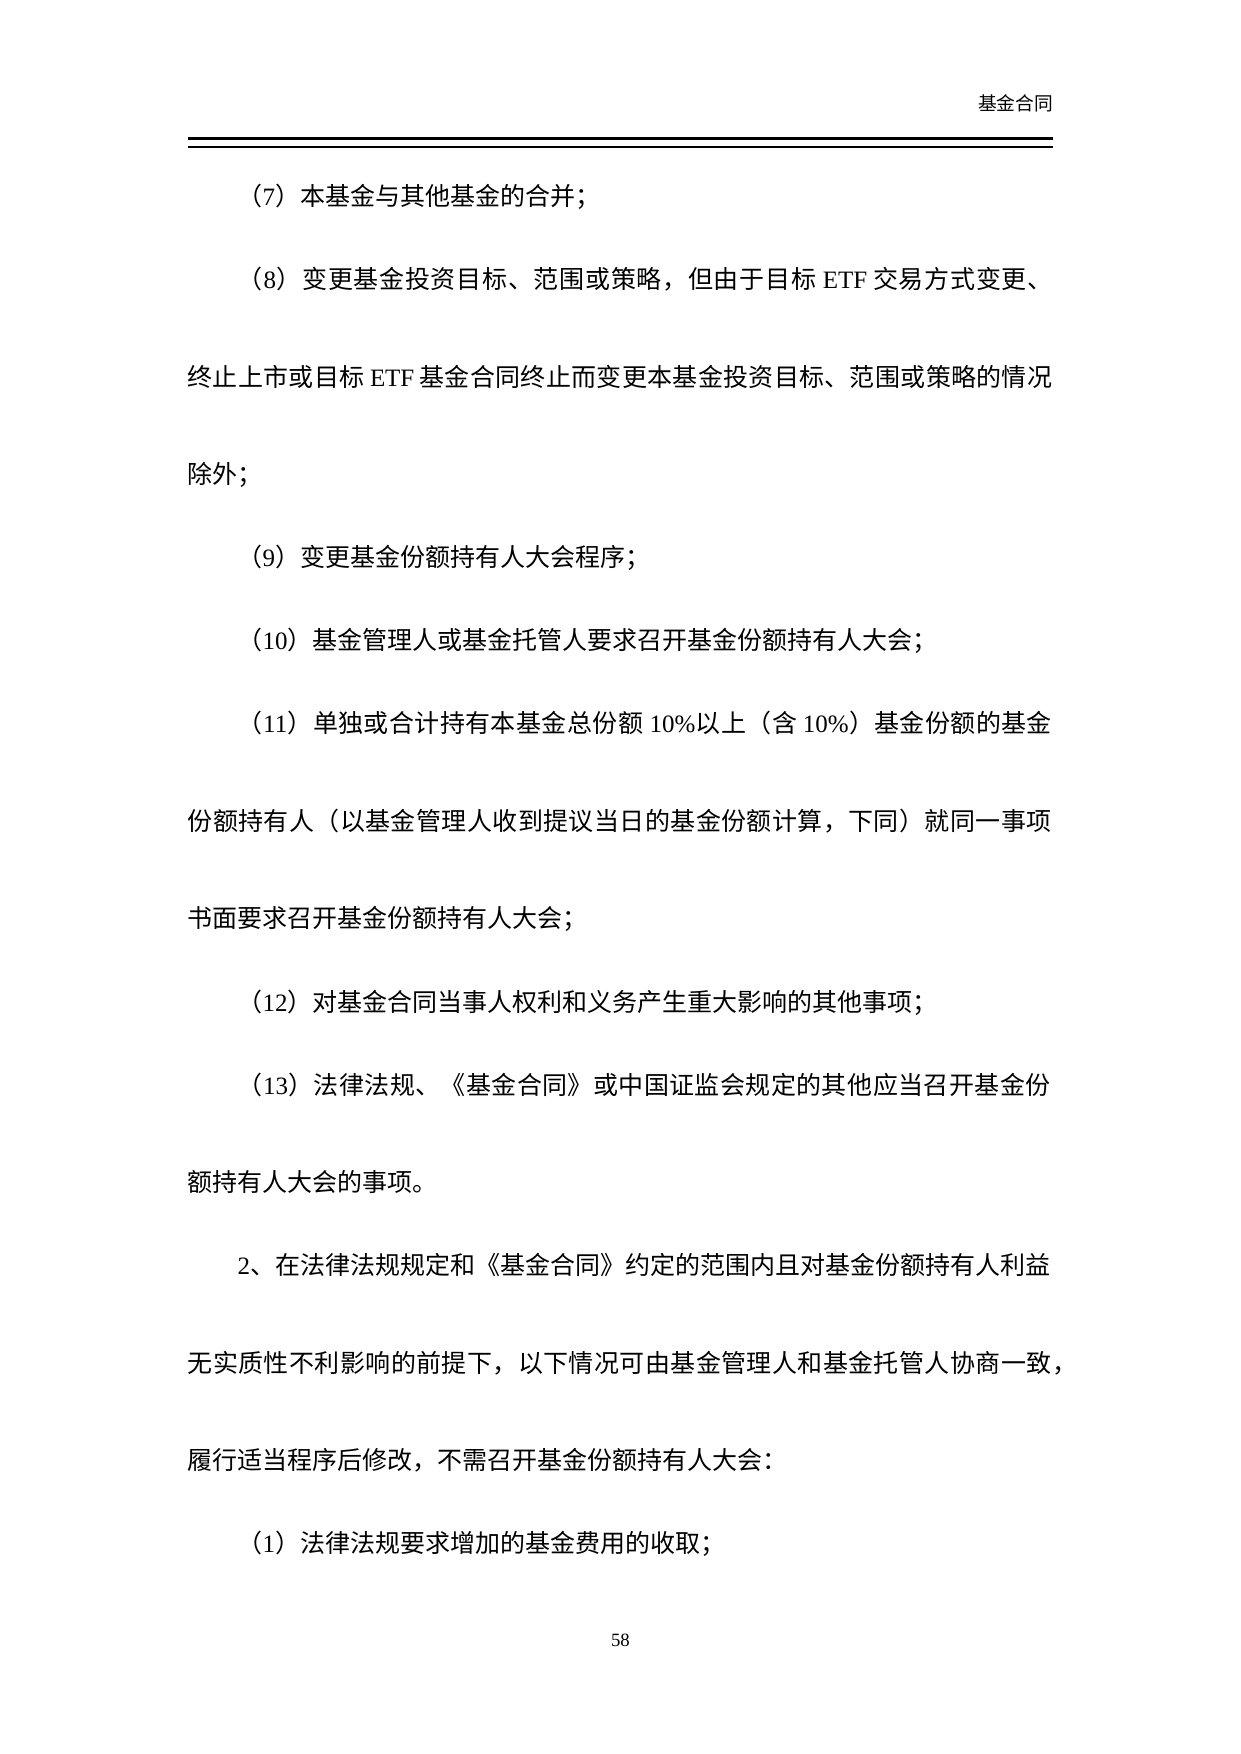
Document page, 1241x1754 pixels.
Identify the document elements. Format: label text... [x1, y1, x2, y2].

text （8）变更基金投资目标、范围或策略，但由于目标ETF交易方式变更、终止上市或目标ETF基金合同终止而变更本基金投资目标、范围或策略的情况除外； [187, 245, 1053, 505]
text （10）基金管理人或基金托管人要求召开基金份额持有人大会； [187, 606, 1053, 671]
text （7）本基金与其他基金的合并； [187, 162, 1053, 227]
text （13）法律法规、《基金合同》或中国证监会规定的其他应当召开基金份额持有人大会的事项。 [187, 1051, 1053, 1213]
text （12）对基金合同当事人权利和义务产生重大影响的其他事项； [187, 968, 1053, 1033]
text 2、在法律法规规定和《基金合同》约定的范围内且对基金份额持有人利益无实质性不利影响的前提下，以下情况可由基金管理人和基金托管人协商一致，履行适当程序后修改，不需召开基金份额持有人大会： [187, 1231, 1053, 1491]
text （9）变更基金份额持有人大会程序； [187, 523, 1053, 588]
text （1）法律法规要求增加的基金费用的收取； [187, 1509, 1053, 1574]
text （11）单独或合计持有本基金总份额10%以上（含10%）基金份额的基金份额持有人（以基金管理人收到提议当日的基金份额计算，下同）就同一事项书面要求召开基金份额持有人大会； [187, 689, 1053, 949]
